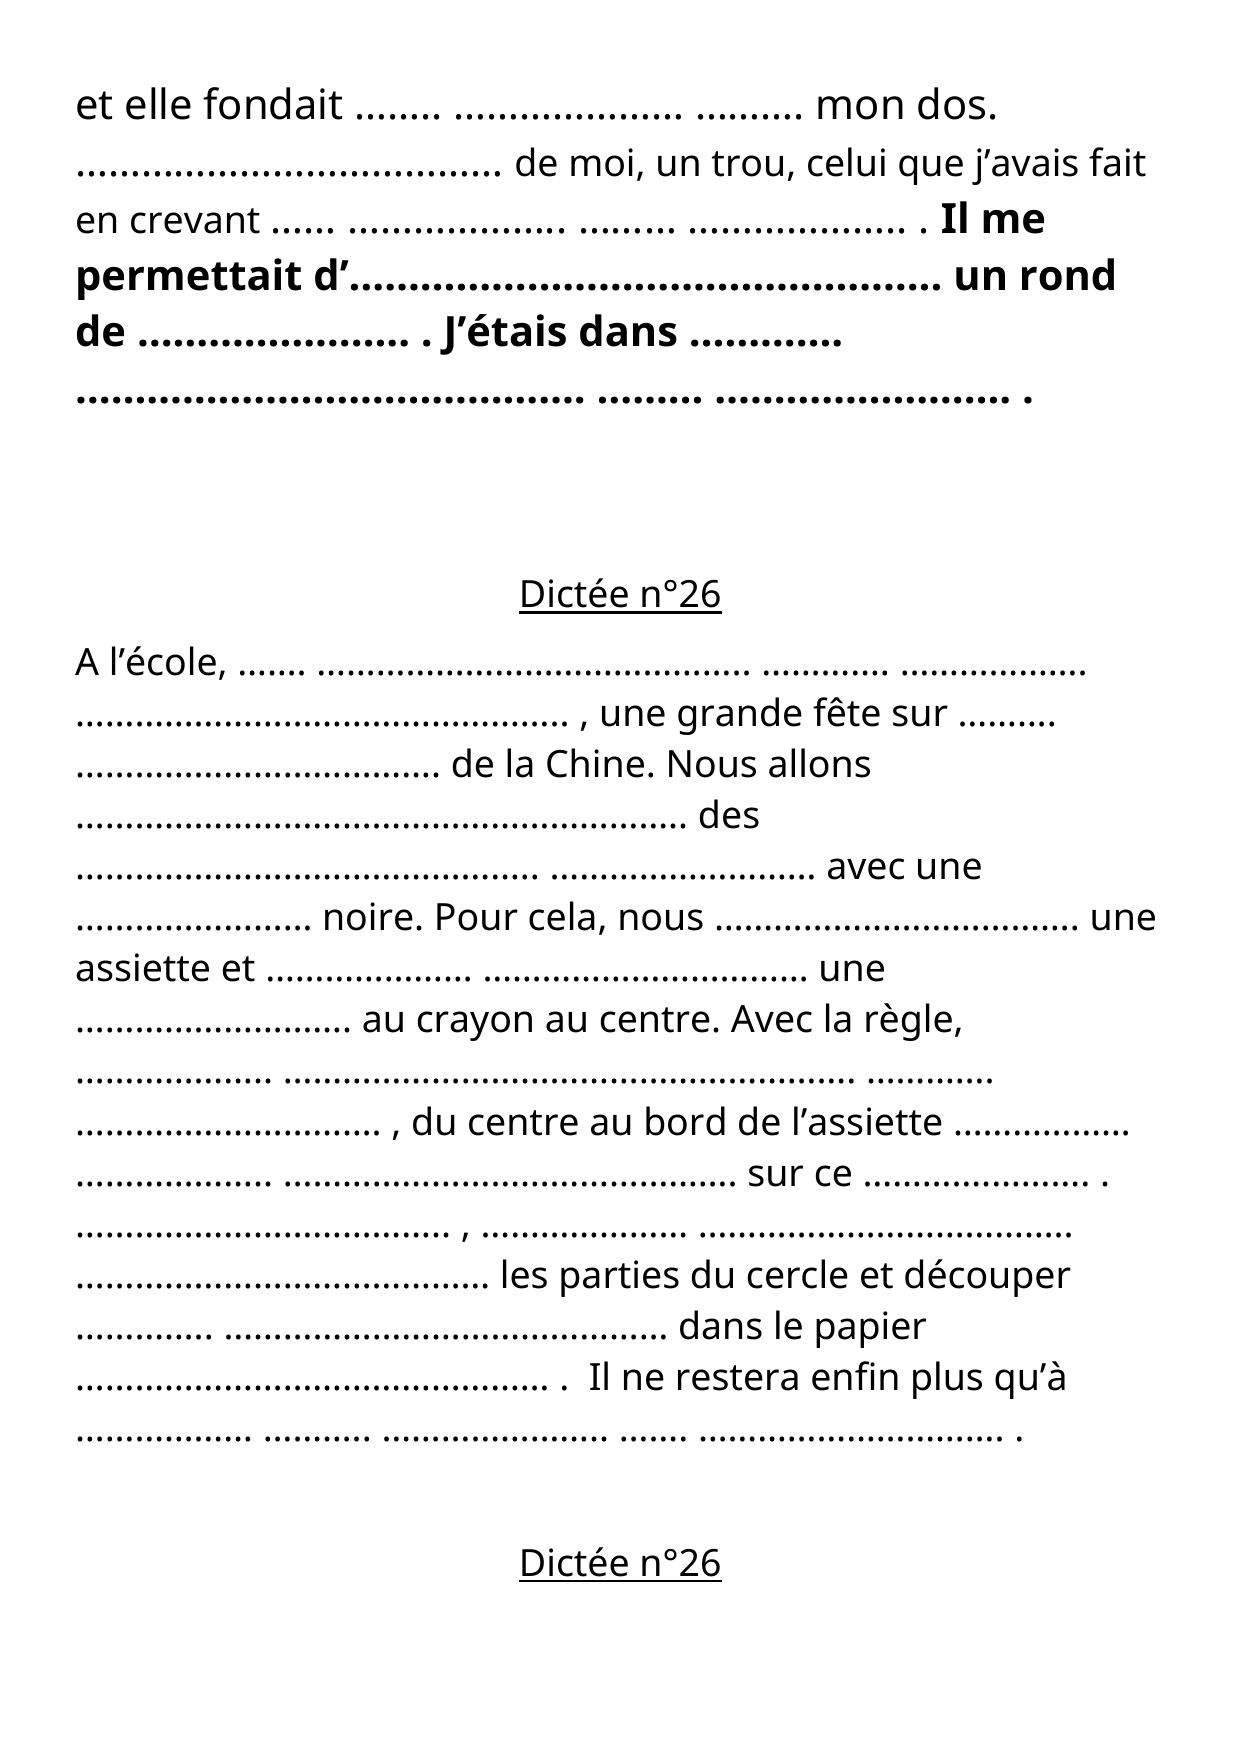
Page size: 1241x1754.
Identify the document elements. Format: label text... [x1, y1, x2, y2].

text A l’école, ……. …………………………………….. …………. ………………. ………………………………………….. , une grande fête sur ………. ………………………………. de la Chine. Nous allons …………………………………………………….. des ……………………………………….. ……………………… avec une …………………… noire. Pour cela, nous ………………………………. une assiette et ………………… …………………………… une ………………………. au crayon au centre. Avec la règle, ……………….. …………………………………………………. …………. …………………………. , du centre au bord de l’assiette ……………… ……………….. ………………………………………. sur ce ………….………. . ……………………………….. , ………………… ……………………………….. …………………………………… les parties du cercle et découper ………….. ……………………………………… dans le papier ………………………………………… . Il ne restera enfin plus qu’à ……………… ……….. ………………….. ……. …………………………. . [75, 635, 1165, 1452]
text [75, 75, 1165, 416]
text Dictée n°26 [75, 568, 1165, 619]
text Dictée n°26 [75, 1536, 1165, 1587]
